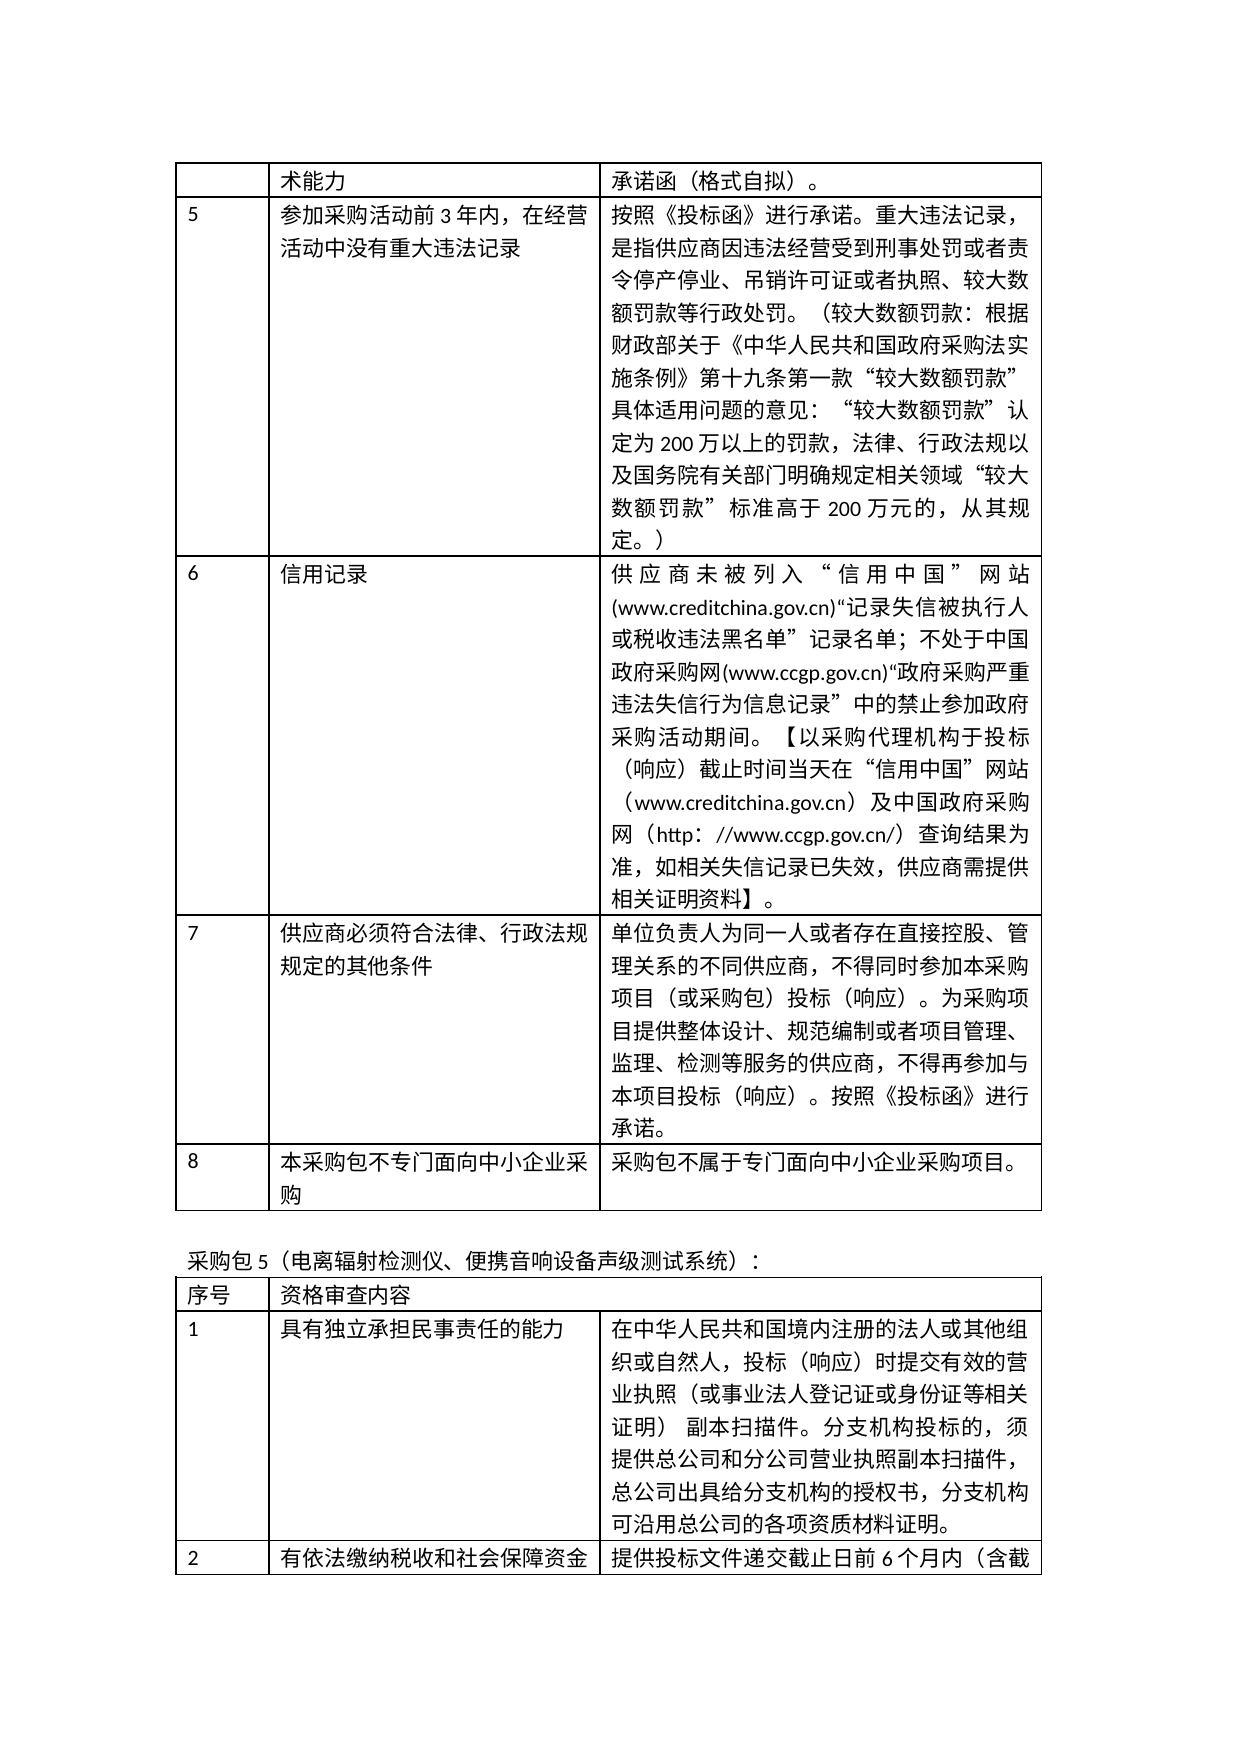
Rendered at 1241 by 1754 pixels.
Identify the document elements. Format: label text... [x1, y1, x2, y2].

text 采购包5（电离辐射检测仪、便携音响设备声级测试系统）： [187, 1244, 1053, 1276]
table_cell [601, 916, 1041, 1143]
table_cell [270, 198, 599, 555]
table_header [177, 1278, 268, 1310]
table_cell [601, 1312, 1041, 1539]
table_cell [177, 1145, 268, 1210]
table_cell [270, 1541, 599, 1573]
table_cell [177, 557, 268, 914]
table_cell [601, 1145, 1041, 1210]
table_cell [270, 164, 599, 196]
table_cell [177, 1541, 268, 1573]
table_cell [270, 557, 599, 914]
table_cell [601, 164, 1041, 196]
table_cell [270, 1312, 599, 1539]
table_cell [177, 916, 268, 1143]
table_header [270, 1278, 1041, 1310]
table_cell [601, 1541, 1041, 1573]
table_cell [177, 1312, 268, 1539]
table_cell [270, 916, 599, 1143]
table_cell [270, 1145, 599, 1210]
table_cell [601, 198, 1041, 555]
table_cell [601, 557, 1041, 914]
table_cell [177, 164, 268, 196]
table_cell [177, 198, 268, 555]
